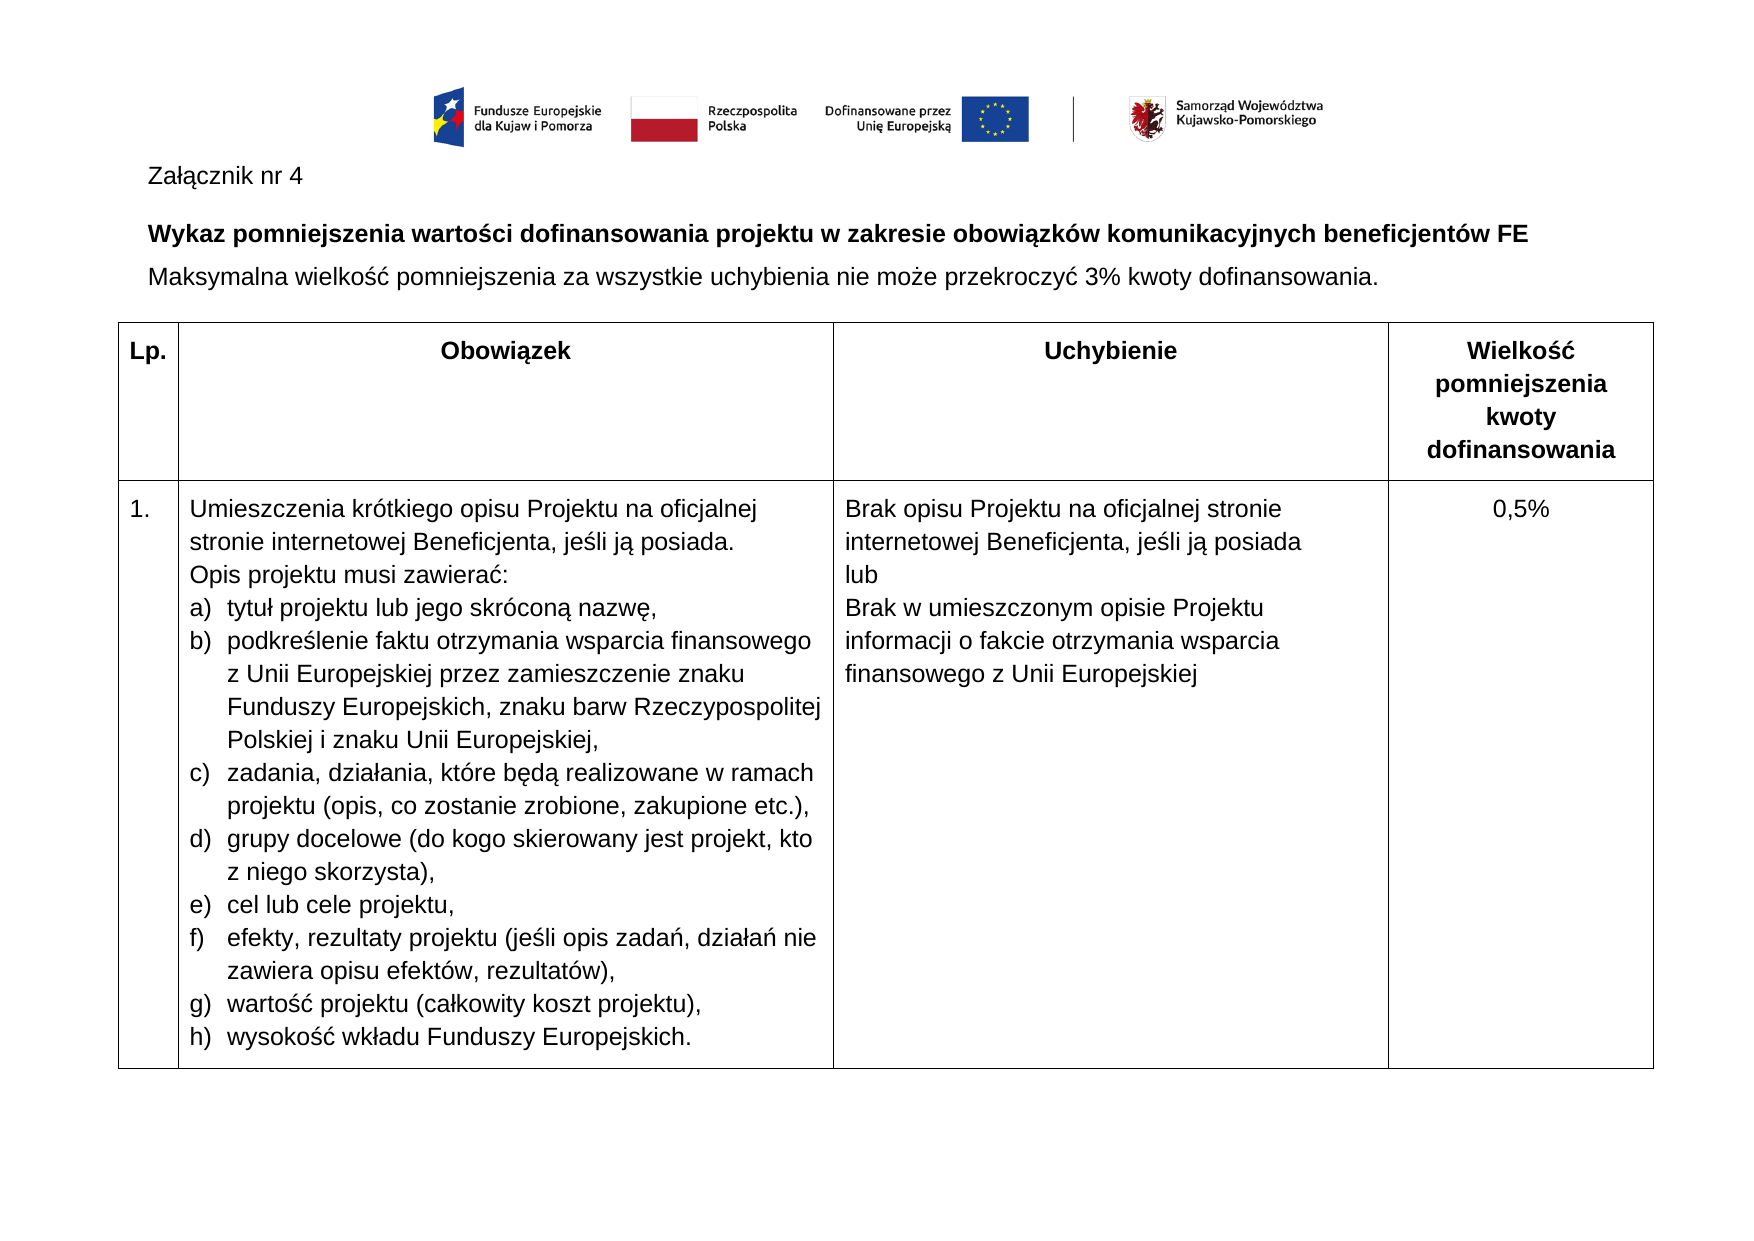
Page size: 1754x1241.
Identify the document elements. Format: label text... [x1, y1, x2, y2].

picture [404, 73, 1350, 162]
table_header Wielkość pomniejszenia kwoty dofinansowania [1389, 323, 1653, 480]
table_cell 1. [119, 481, 178, 1068]
list Załącznik nr 4 [148, 161, 1606, 190]
text Wykaz pomniejszenia wartości dofinansowania projektu w zakresie obowiązków komunikacyjnych beneficjentów FE [148, 219, 1606, 248]
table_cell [834, 481, 1388, 1068]
table_header Obowiązek [179, 323, 833, 480]
table_cell 0,5% [1389, 481, 1653, 1068]
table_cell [179, 481, 833, 1068]
table_header Uchybienie [834, 323, 1388, 480]
table_header Lp. [119, 323, 178, 480]
text Maksymalna wielkość pomniejszenia za wszystkie uchybienia nie może przekroczyć 3% kwoty dofinansowania. [148, 262, 1606, 291]
